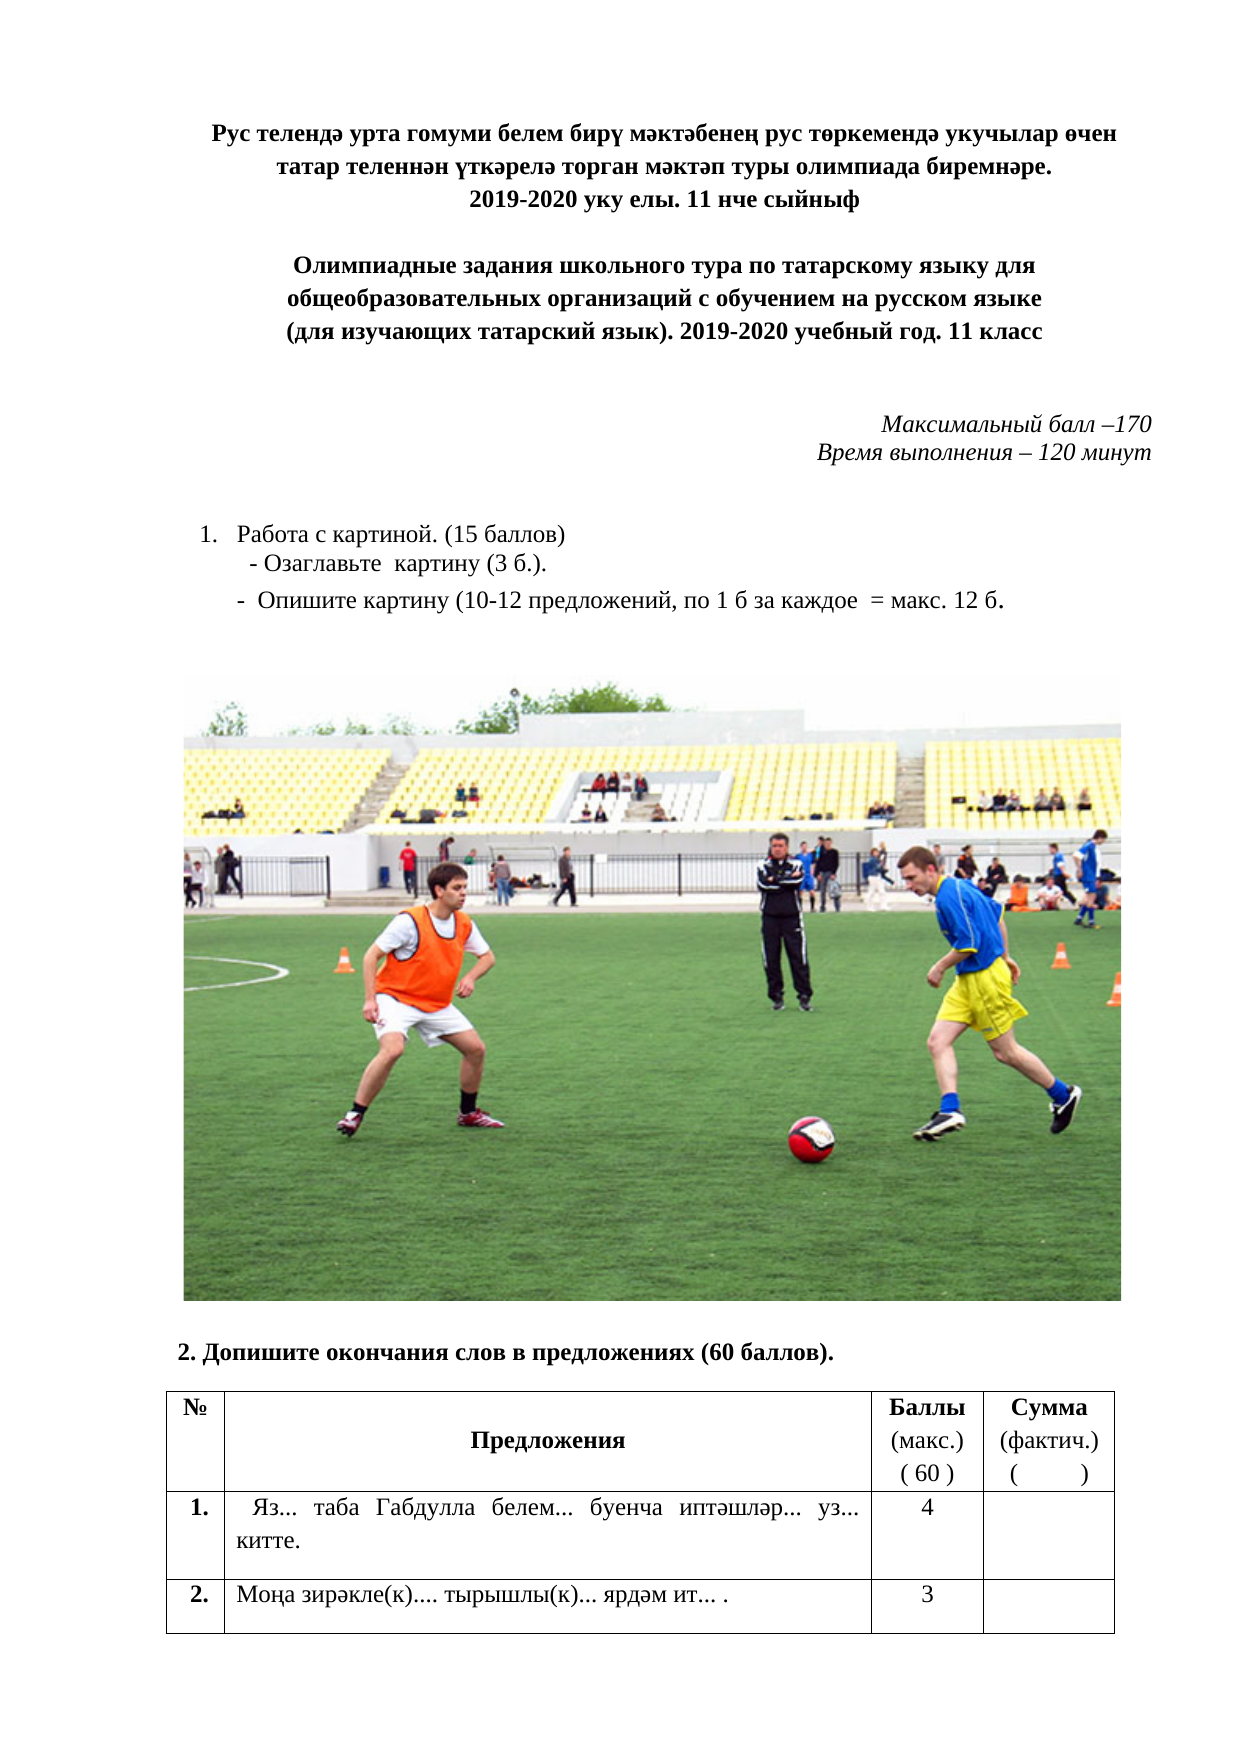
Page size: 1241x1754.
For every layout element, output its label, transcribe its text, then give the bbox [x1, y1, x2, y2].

table_cell 4 [872, 1492, 983, 1578]
table_cell [984, 1580, 1114, 1633]
text - Озаглавьте картину (3 б.). [237, 548, 1152, 577]
text Максимальный балл –170 [177, 409, 1152, 437]
table_cell 3 [872, 1580, 983, 1633]
table_cell 1. [167, 1492, 224, 1578]
picture [183, 675, 1122, 1301]
text 2019-2020 уку елы. 11 нче сыйныф [177, 184, 1152, 213]
text 2. Допишите окончания слов в предложениях (60 баллов). [177, 1337, 1152, 1366]
table_header Предложения [225, 1392, 871, 1491]
text Время выполнения – 120 минут [177, 437, 1152, 466]
list Работа с картиной. (15 баллов) [199, 519, 1152, 548]
table_header Баллы (макс.) ( 60 ) [872, 1392, 983, 1491]
table_header № [167, 1392, 224, 1491]
table_cell Моңа зирәкле(к).... тырышлы(к)... ярдәм ит... . [225, 1580, 871, 1633]
table_cell 2. [167, 1580, 224, 1633]
table_cell [984, 1492, 1114, 1578]
table_cell Яз... таба Габдулла белем... буенча иптәшләр... уз... китте. [225, 1492, 871, 1578]
text Олимпиадные задания школьного тура по татарскому языку для общеобразовательных организаций с обучением на русском языке [177, 250, 1152, 312]
text Рус телендә урта гомуми белем бирү мәктәбенең рус төркемендә укучылар өчен татар теленнән үткәрелә торган мәктәп туры олимпиада биремнәре. [177, 118, 1152, 180]
text - Опишите картину (10-12 предложений, по 1 б за каждое = макс. 12 б. [177, 581, 1152, 614]
table_header Сумма (фактич.) ( ) [984, 1392, 1114, 1491]
text (для изучающих татарский язык). 2019-2020 учебный год. 11 класс [177, 316, 1152, 345]
